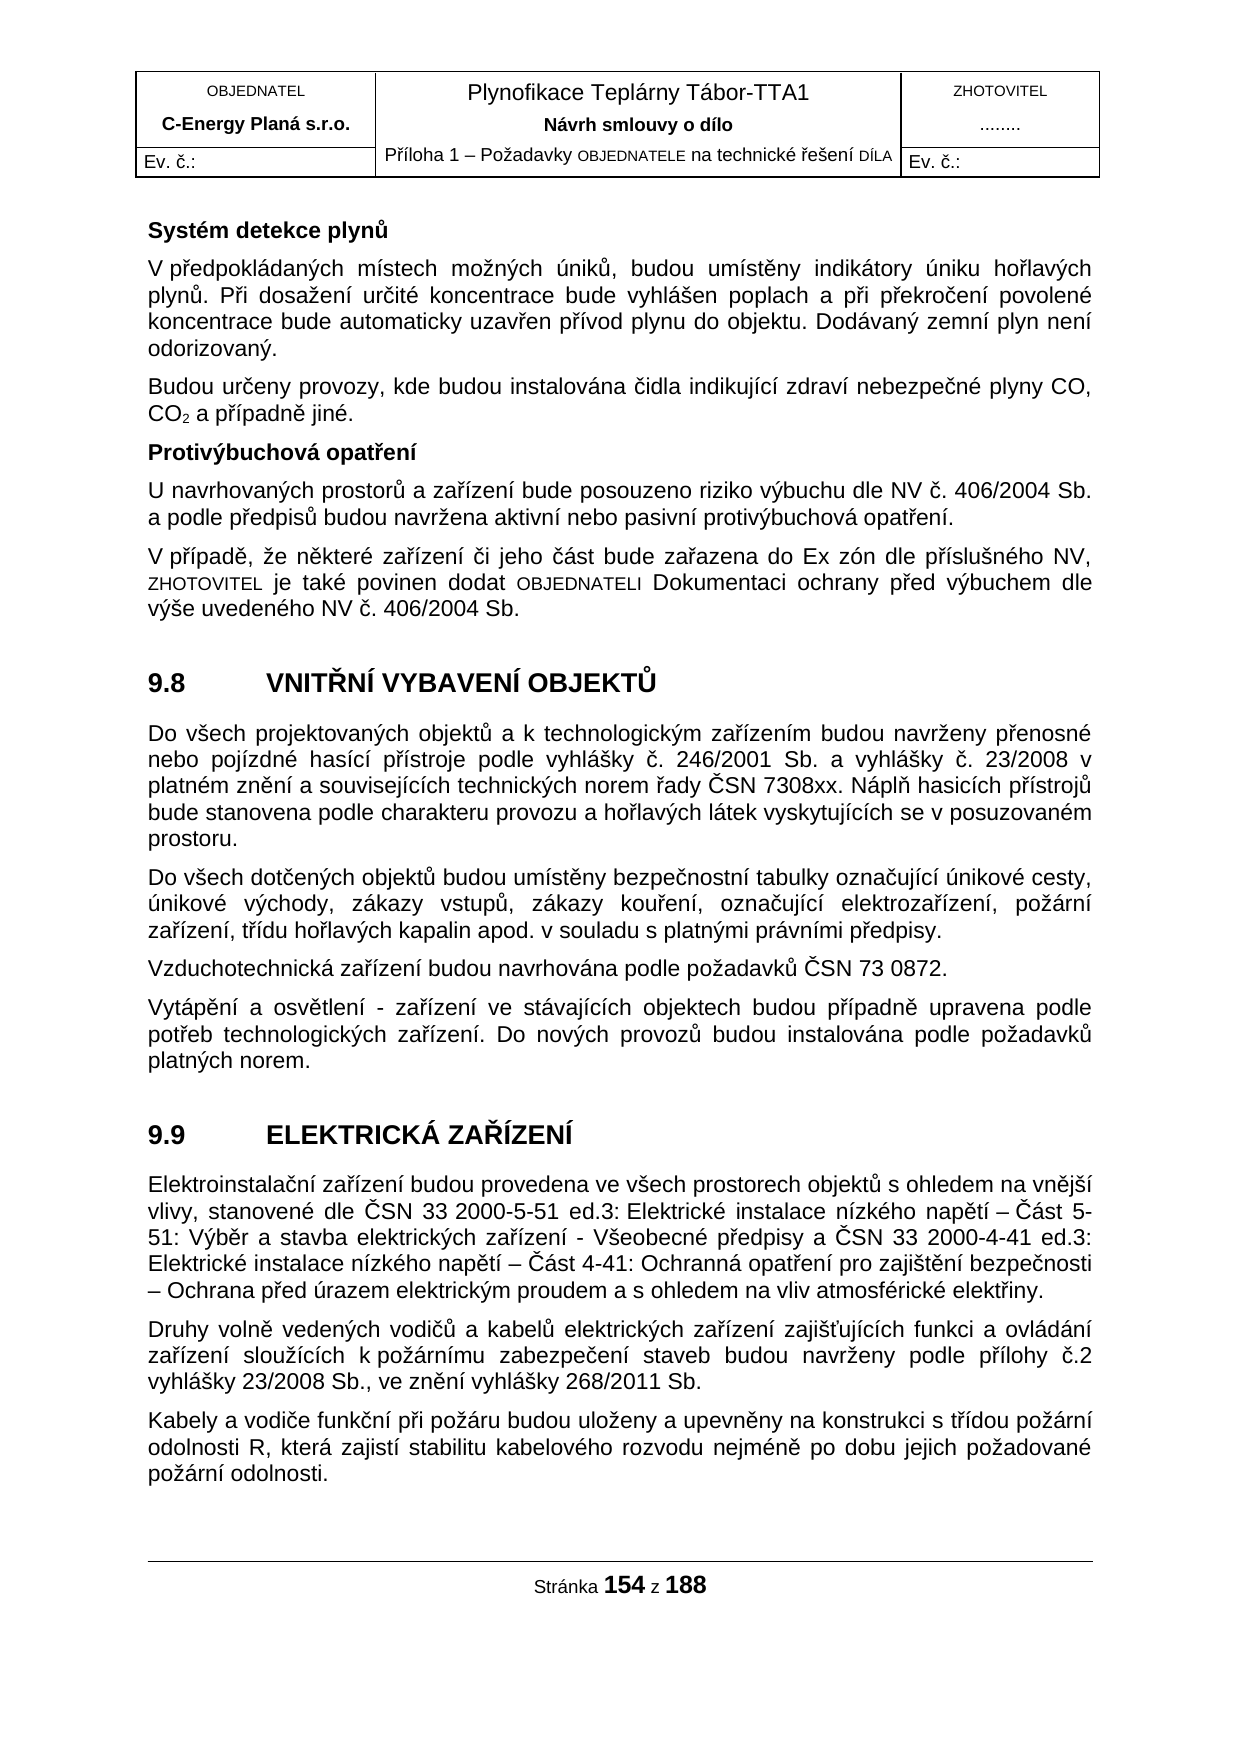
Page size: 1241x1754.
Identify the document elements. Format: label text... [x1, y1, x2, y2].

text V předpokládaných místech možných úniků, budou umístěny indikátory úniku hořlavých plynů. Při dosažení určité koncentrace bude vyhlášen poplach a při překročení povolené koncentrace bude automaticky uzavřen přívod plynu do objektu. Dodávaný zemní plyn není odorizovaný. [148, 255, 1093, 361]
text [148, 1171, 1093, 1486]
text Do všech projektovaných objektů a k technologickým zařízením budou navrženy přenosné nebo pojízdné hasící přístroje podle vyhlášky č. 246/2001 Sb. a vyhlášky č. 23/2008 v platném znění a souvisejících technických norem řady ČSN 7308xx. Náplň hasicích přístrojů bude stanovena podle charakteru provozu a hořlavých látek vyskytujících se v posuzovaném prostoru. [148, 719, 1093, 851]
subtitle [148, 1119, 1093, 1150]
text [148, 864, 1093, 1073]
text Systém detekce plynů [148, 217, 1093, 243]
text V případě, že některé zařízení či jeho část bude zařazena do Ex zón dle příslušného NV, zhotovitel je také povinen dodat objednateli Dokumentaci ochrany před výbuchem dle výše uvedeného NV č. 406/2004 Sb. [148, 543, 1093, 622]
subtitle Vnitřní vybavení objektů [148, 667, 1093, 699]
text U navrhovaných prostorů a zařízení bude posouzeno riziko výbuchu dle NV č. 406/2004 Sb. a podle předpisů budou navržena aktivní nebo pasivní protivýbuchová opatření. [148, 477, 1093, 530]
text Protivýbuchová opatření [148, 438, 1093, 465]
text Budou určeny provozy, kde budou instalována čidla indikující zdraví nebezpečné plyny CO, CO2 a případně jiné. [148, 373, 1093, 426]
